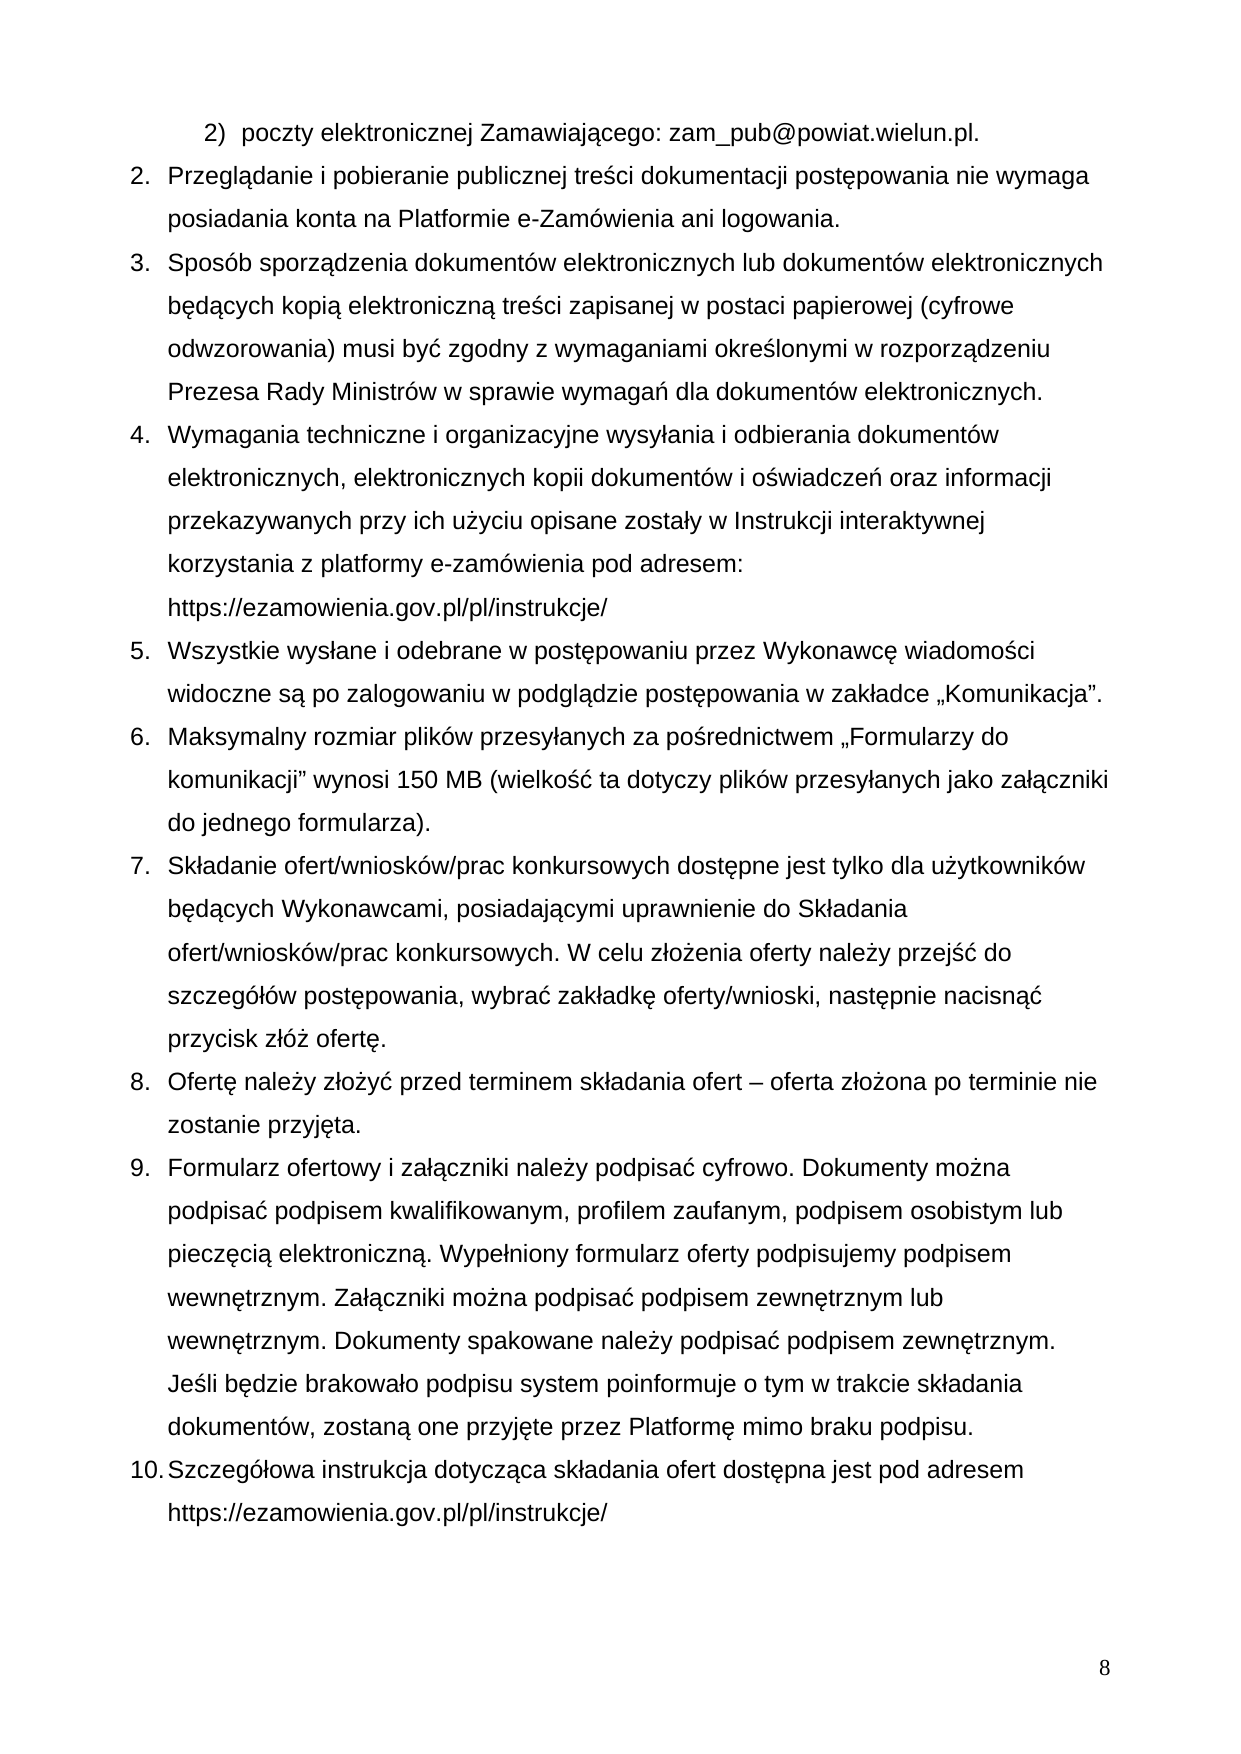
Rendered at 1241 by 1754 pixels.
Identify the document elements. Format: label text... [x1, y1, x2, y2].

list Szczegółowa instrukcja dotycząca składania ofert dostępna jest pod adresem https://ezamowienia.gov.pl/pl/instrukcje/ [130, 1455, 1110, 1527]
list poczty elektronicznej Zamawiającego: zam_pub@powiat.wielun.pl. [204, 118, 1110, 147]
list Wszystkie wysłane i odebrane w postępowaniu przez Wykonawcę wiadomości widoczne są po zalogowaniu w podglądzie postępowania w zakładce „Komunikacja”. [130, 636, 1110, 707]
list Formularz ofertowy i załączniki należy podpisać cyfrowo. Dokumenty można podpisać podpisem kwalifikowanym, profilem zaufanym, podpisem osobistym lub pieczęcią elektroniczną. Wypełniony formularz oferty podpisujemy podpisem wewnętrznym. Załączniki można podpisać podpisem zewnętrznym lub wewnętrznym. Dokumenty spakowane należy podpisać podpisem zewnętrznym. Jeśli będzie brakowało podpisu system poinformuje o tym w trakcie składania dokumentów, zostaną one przyjęte przez Platformę mimo braku podpisu. [130, 1153, 1110, 1441]
list Ofertę należy złożyć przed terminem składania ofert – oferta złożona po terminie nie zostanie przyjęta. [130, 1067, 1110, 1139]
list Sposób sporządzenia dokumentów elektronicznych lub dokumentów elektronicznych będących kopią elektroniczną treści zapisanej w postaci papierowej (cyfrowe odwzorowania) musi być zgodny z wymaganiami określonymi w rozporządzeniu Prezesa Rady Ministrów w sprawie wymagań dla dokumentów elektronicznych. [130, 247, 1110, 406]
list Wymagania techniczne i organizacyjne wysyłania i odbierania dokumentów elektronicznych, elektronicznych kopii dokumentów i oświadczeń oraz informacji przekazywanych przy ich użyciu opisane zostały w Instrukcji interaktywnej korzystania z platformy e-zamówienia pod adresem: https://ezamowienia.gov.pl/pl/instrukcje/ [130, 420, 1110, 621]
list Maksymalny rozmiar plików przesyłanych za pośrednictwem „Formularzy do komunikacji” wynosi 150 MB (wielkość ta dotyczy plików przesyłanych jako załączniki do jednego formularza). [130, 722, 1110, 837]
list Przeglądanie i pobieranie publicznej treści dokumentacji postępowania nie wymaga posiadania konta na Platformie e-Zamówienia ani logowania. [130, 161, 1110, 233]
list Składanie ofert/wniosków/prac konkursowych dostępne jest tylko dla użytkowników będących Wykonawcami, posiadającymi uprawnienie do Składania ofert/wniosków/prac konkursowych. W celu złożenia oferty należy przejść do szczegółów postępowania, wybrać zakładkę oferty/wnioski, następnie nacisnąć przycisk złóż ofertę. [130, 851, 1110, 1052]
